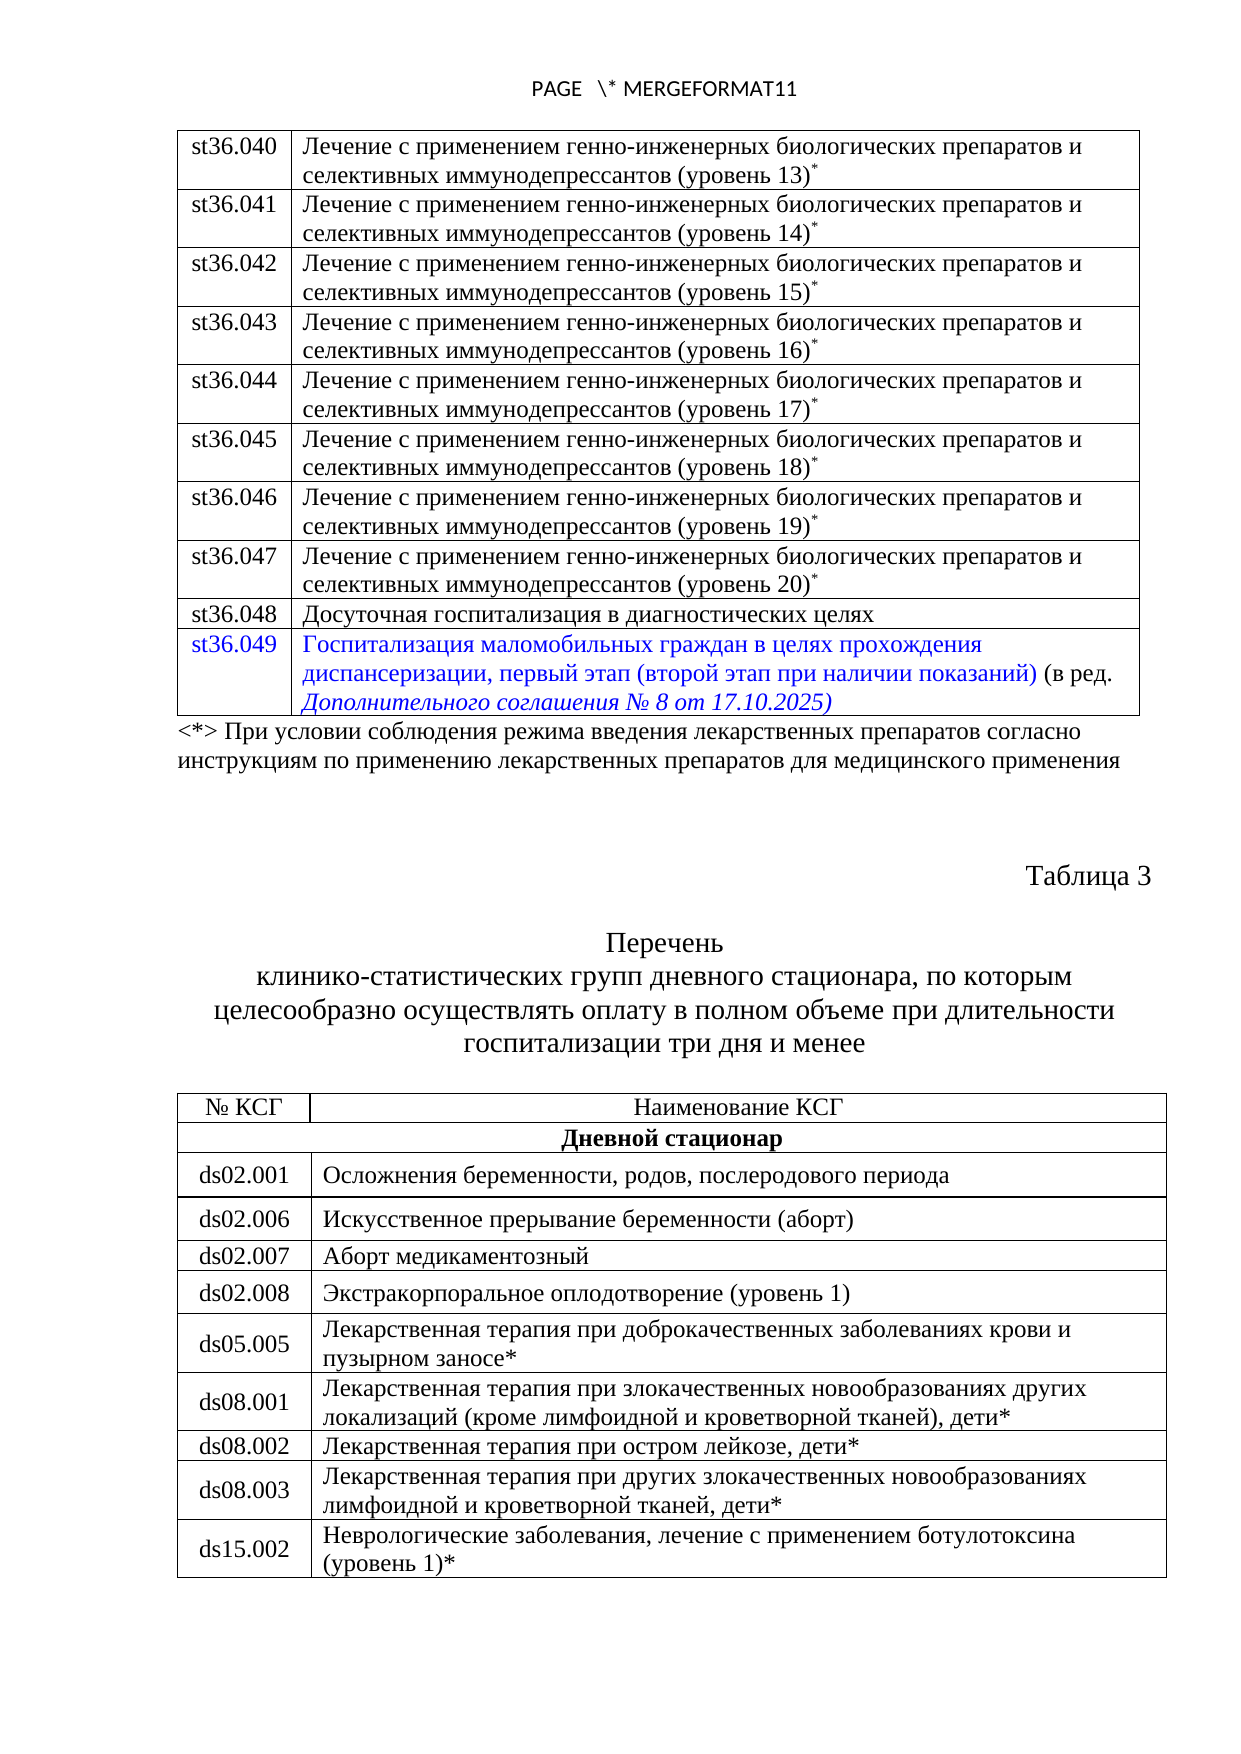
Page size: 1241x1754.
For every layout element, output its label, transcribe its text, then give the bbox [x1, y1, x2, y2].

table_header Осложнения беременности, родов, послеродового периода [312, 1153, 1166, 1196]
table_cell st36.043 [178, 307, 291, 364]
table_cell ds15.002 [178, 1520, 311, 1577]
table_cell Дневной стационар [178, 1123, 1166, 1152]
table_cell Неврологические заболевания, лечение с применением ботулотоксина (уровень 1)* [312, 1520, 1166, 1577]
text <*> При условии соблюдения режима введения лекарственных препаратов согласно инструкциям по применению лекарственных препаратов для медицинского применения [177, 716, 1152, 774]
table_cell Лекарственная терапия при других злокачественных новообразованиях лимфоидной и кроветворной тканей, дети* [312, 1461, 1166, 1519]
table_cell ds08.001 [178, 1373, 311, 1430]
table_cell ds08.003 [178, 1461, 311, 1519]
table_cell Искусственное прерывание беременности (аборт) [312, 1198, 1166, 1240]
table_cell st36.042 [178, 248, 291, 306]
table_cell ds02.007 [178, 1241, 311, 1270]
table_cell ds02.006 [178, 1198, 311, 1240]
table_header ds02.001 [178, 1153, 311, 1196]
table_cell Аборт медикаментозный [312, 1241, 1166, 1270]
text клинико-статистических групп дневного стационара, по которым целесообразно осуществлять оплату в полном объеме при длительности госпитализации три дня и менее [177, 958, 1152, 1059]
table_cell Госпитализация маломобильных граждан в целях прохождения диспансеризации, первый этап (второй этап при наличии показаний) (в ред. Дополнительного соглашения № 8 от 17.10.2025) [292, 629, 1139, 715]
table_cell ds08.002 [178, 1431, 311, 1460]
table_cell st36.041 [178, 190, 291, 247]
table_cell st36.046 [178, 482, 291, 540]
table_cell Лечение с применением генно-инженерных биологических препаратов и селективных иммунодепрессантов (уровень 15)* [292, 248, 1139, 306]
table_cell Лекарственная терапия при остром лейкозе, дети* [312, 1431, 1166, 1460]
table_header № КСГ [178, 1094, 309, 1122]
table_cell Лечение с применением генно-инженерных биологических препаратов и селективных иммунодепрессантов (уровень 19)* [292, 482, 1139, 540]
table_cell st36.049 [178, 629, 291, 715]
table_cell st36.047 [178, 541, 291, 598]
table_cell Лечение с применением генно-инженерных биологических препаратов и селективных иммунодепрессантов (уровень 18)* [292, 424, 1139, 481]
table_header Наименование КСГ [311, 1094, 1166, 1122]
table_cell st36.045 [178, 424, 291, 481]
table_cell Лечение с применением генно-инженерных биологических препаратов и селективных иммунодепрессантов (уровень 17)* [292, 365, 1139, 423]
table_cell Экстракорпоральное оплодотворение (уровень 1) [312, 1271, 1166, 1313]
table_cell Лекарственная терапия при злокачественных новообразованиях других локализаций (кроме лимфоидной и кроветворной тканей), дети* [312, 1373, 1166, 1430]
table_cell st36.048 [178, 599, 291, 628]
table_cell st36.044 [178, 365, 291, 423]
table_cell Досуточная госпитализация в диагностических целях [292, 599, 1139, 628]
table_cell Лечение с применением генно-инженерных биологических препаратов и селективных иммунодепрессантов (уровень 13)* [292, 131, 1139, 188]
table_cell ds02.008 [178, 1271, 311, 1313]
table_cell st36.040 [178, 131, 291, 188]
table_cell Лечение с применением генно-инженерных биологических препаратов и селективных иммунодепрессантов (уровень 14)* [292, 190, 1139, 247]
table_cell Лечение с применением генно-инженерных биологических препаратов и селективных иммунодепрессантов (уровень 20)* [292, 541, 1139, 598]
table_cell Лекарственная терапия при доброкачественных заболеваниях крови и пузырном заносе* [312, 1314, 1166, 1372]
table_cell ds05.005 [178, 1314, 311, 1372]
text Перечень [177, 925, 1152, 958]
table_cell Лечение с применением генно-инженерных биологических препаратов и селективных иммунодепрессантов (уровень 16)* [292, 307, 1139, 364]
text Таблица 3 [177, 858, 1152, 891]
